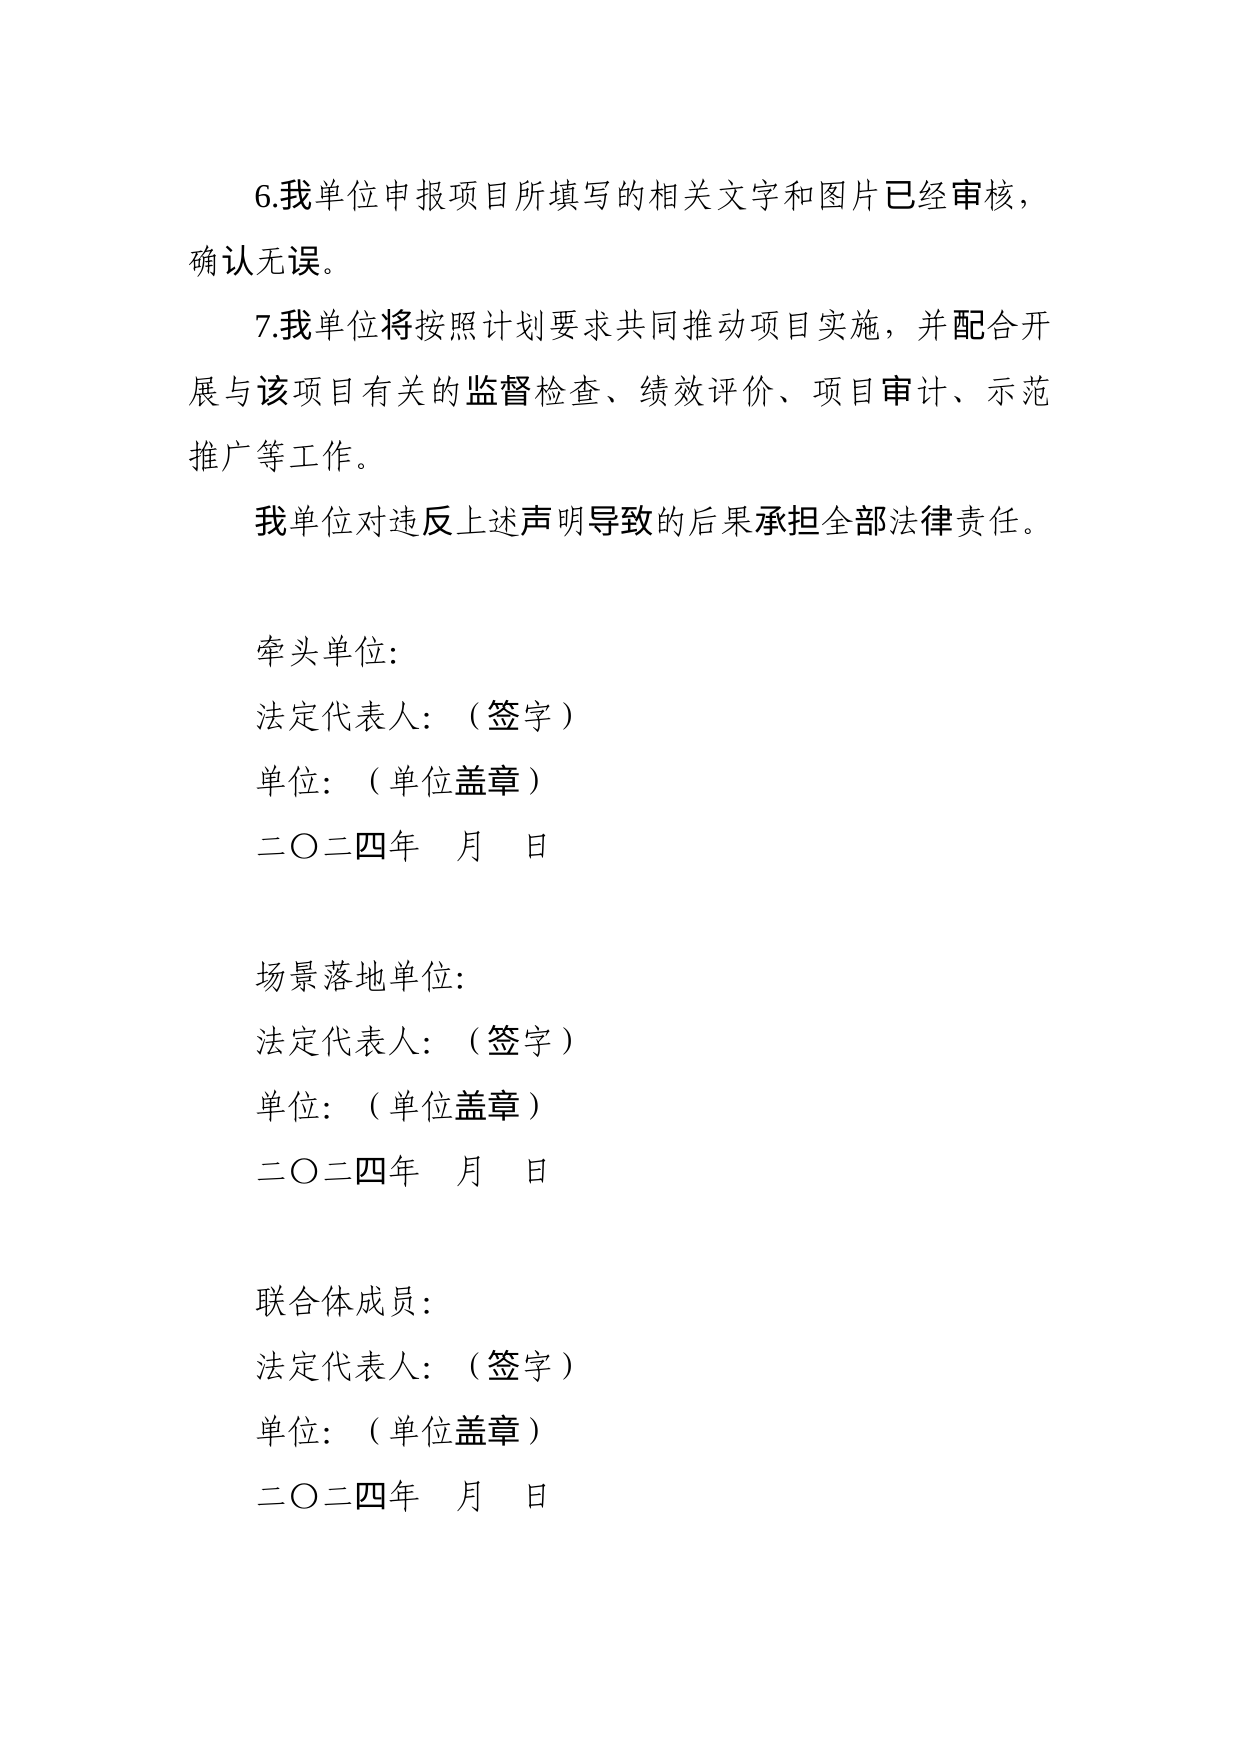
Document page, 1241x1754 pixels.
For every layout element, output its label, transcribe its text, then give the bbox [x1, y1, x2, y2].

text 二〇二四年 月 日 [187, 1462, 1053, 1527]
text 牵头单位： [187, 617, 1053, 682]
text 场景落地单位： [187, 942, 1053, 1007]
text 6.我单位申报项目所填写的相关文字和图片已经审核，确认无误。 [187, 162, 1053, 292]
text 法定代表人：（签字） [187, 1332, 1053, 1397]
text 二〇二四年 月 日 [187, 1137, 1053, 1202]
text 联合体成员： [187, 1267, 1053, 1332]
text 单位：（单位盖章） [187, 1072, 1053, 1137]
text 法定代表人：（签字） [187, 682, 1053, 747]
text 我单位对违反上述声明导致的后果承担全部法律责任。 [187, 487, 1053, 552]
text 二〇二四年 月 日 [187, 812, 1053, 877]
text 单位：（单位盖章） [187, 1397, 1053, 1462]
text 7.我单位将按照计划要求共同推动项目实施，并配合开展与该项目有关的监督检查、绩效评价、项目审计、示范推广等工作。 [187, 292, 1053, 487]
text 单位：（单位盖章） [187, 747, 1053, 812]
text 法定代表人：（签字） [187, 1007, 1053, 1072]
